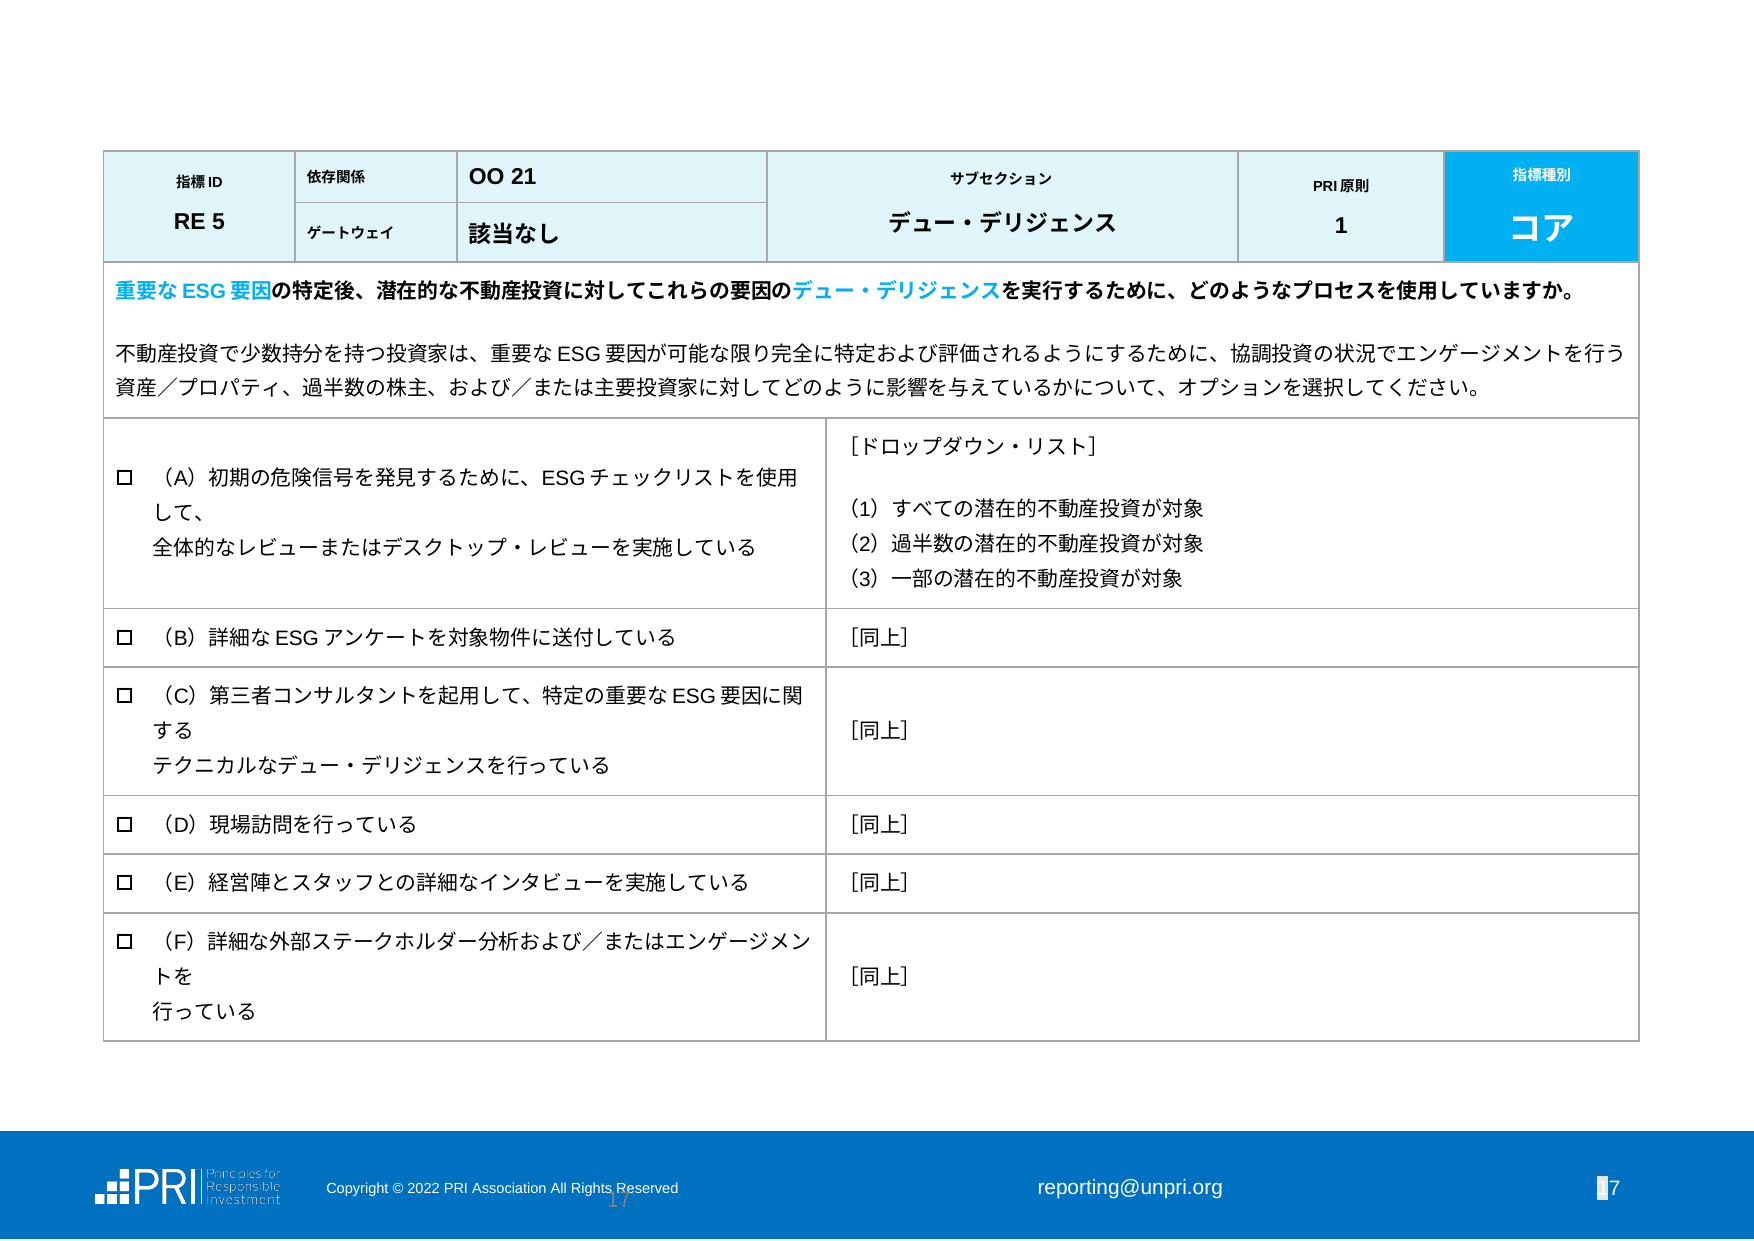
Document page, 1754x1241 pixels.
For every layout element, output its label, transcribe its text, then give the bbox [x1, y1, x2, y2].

table_cell （D）現場訪問を行っている [104, 796, 825, 853]
table_cell （A）初期の危険信号を発見するために、ESGチェックリストを使用して、 全体的なレビューまたはデスクトップ・レビューを実施している [104, 419, 825, 607]
table_cell 重要なESG要因の特定後、潜在的な不動産投資に対してこれらの要因のデュー・デリジェンスを実行するために、どのようなプロセスを使用していますか。 不動産投資で少数持分を持つ投資家は、重要なESG要因が可能な限り完全に特定および評価されるようにするために、協調投資の状況でエンゲージメントを行う資産／プロパティ、過半数の株主、および／または主要投資家に対してどのように影響を与えているかについて、オプションを選択してください。 [104, 263, 1638, 417]
table_cell （F）詳細な外部ステークホルダー分析および／またはエンゲージメントを 行っている [104, 914, 825, 1040]
table_header サブセクション デュー・デリジェンス [768, 152, 1237, 261]
table_header 指標種別 コア [1445, 152, 1638, 261]
table_cell ［同上］ [827, 855, 1638, 912]
table_header PRI原則 1 [1239, 152, 1443, 261]
table_cell ［同上］ [827, 668, 1638, 794]
table_cell （E）経営陣とスタッフとの詳細なインタビューを実施している [104, 855, 825, 912]
table_header 指標ID RE 5 [104, 152, 294, 261]
table_cell ［ドロップダウン・リスト］ （1）すべての潜在的不動産投資が対象 （2）過半数の潜在的不動産投資が対象 （3）一部の潜在的不動産投資が対象 [827, 419, 1638, 607]
table_cell （C）第三者コンサルタントを起用して、特定の重要なESG要因に関する テクニカルなデュー・デリジェンスを行っている [104, 668, 825, 794]
picture [92, 1166, 282, 1207]
table_header 依存関係 [296, 152, 456, 201]
table_cell （B）詳細なESGアンケートを対象物件に送付している [104, 609, 825, 666]
table_header OO 21 [458, 152, 766, 201]
table_cell 該当なし [458, 203, 766, 261]
table_cell ［同上］ [827, 796, 1638, 853]
table_cell ［同上］ [827, 914, 1638, 1040]
table_cell ［同上］ [827, 609, 1638, 666]
table_cell ゲートウェイ [296, 203, 456, 261]
